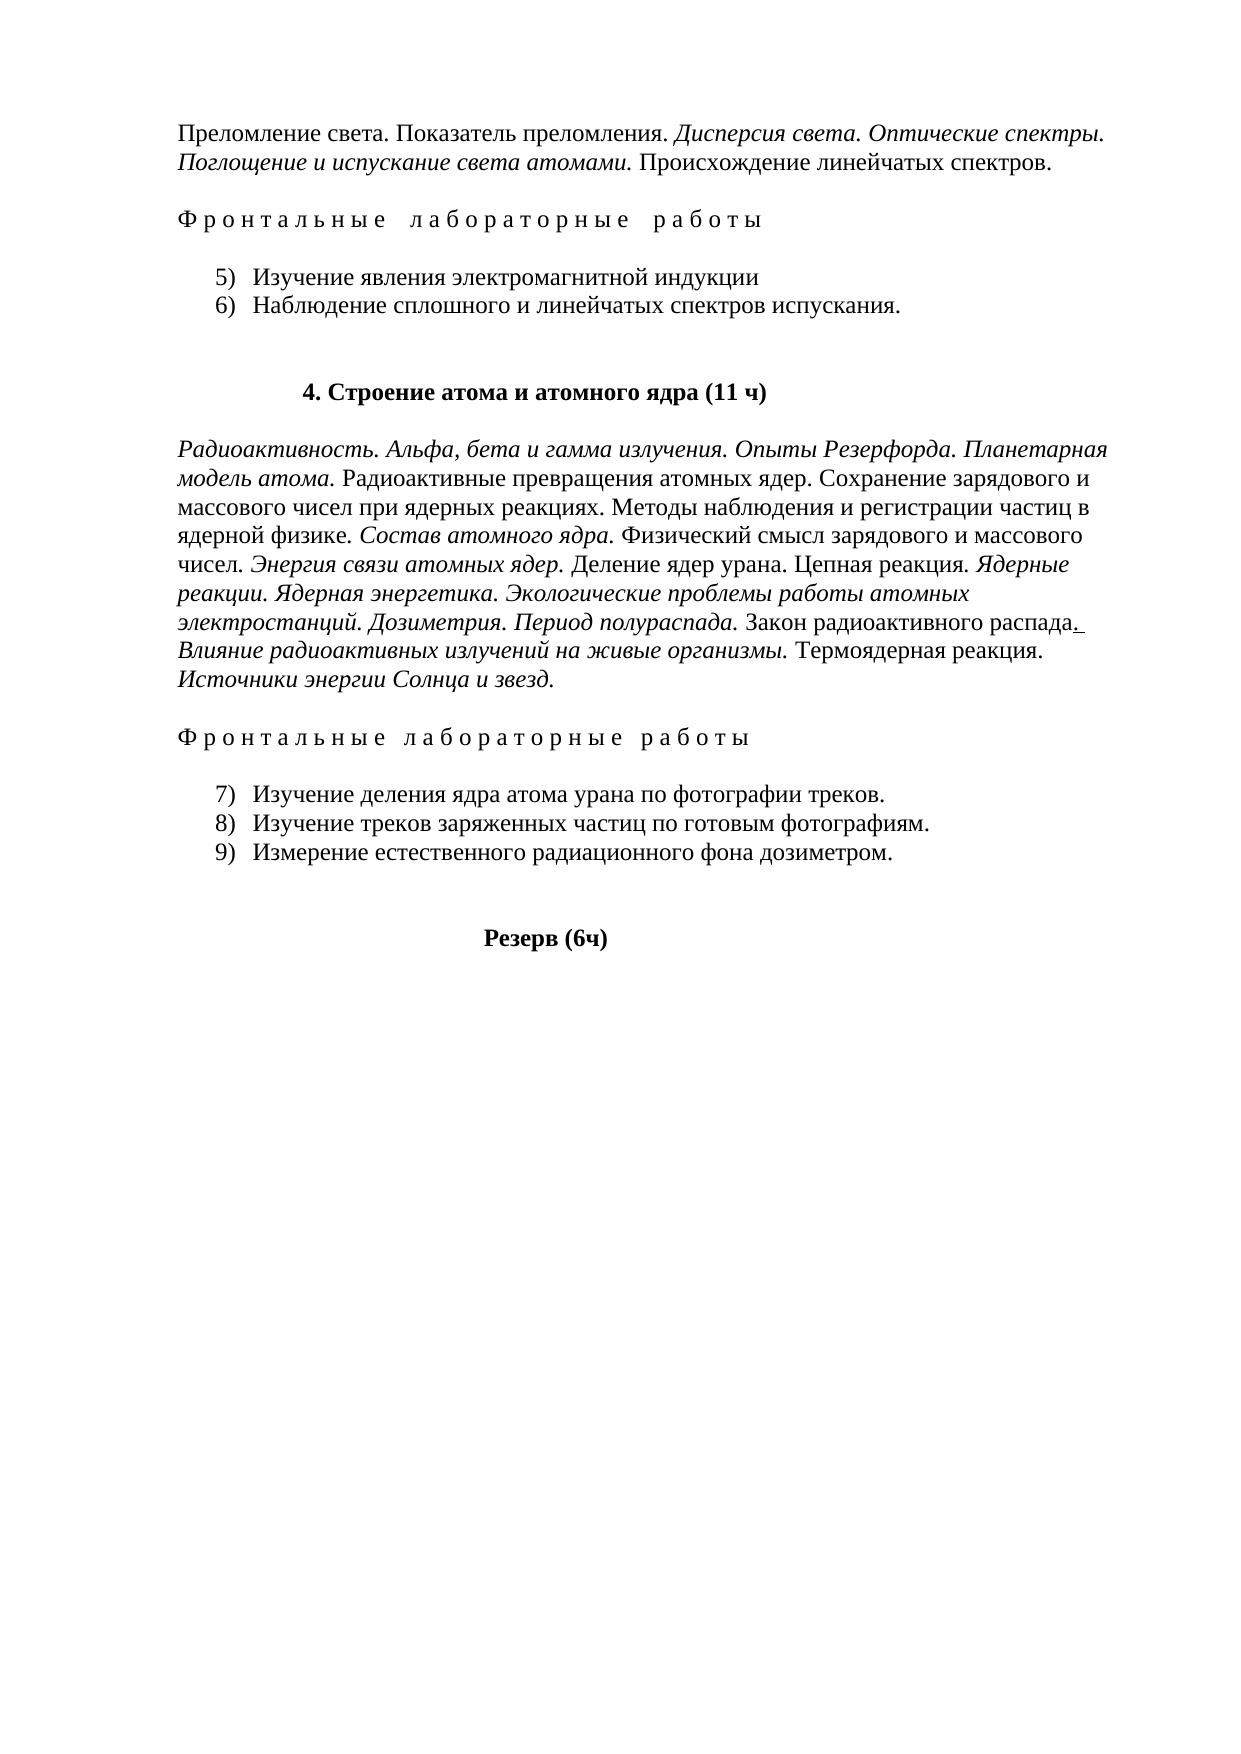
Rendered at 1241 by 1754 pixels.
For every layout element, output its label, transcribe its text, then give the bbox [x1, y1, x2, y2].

list Измерение естественного радиационного фона дозиметром. [215, 837, 1152, 866]
text Ф р о н т а л ь н ы е л а б о р а т о р н ы е р а б о т ы [177, 204, 1152, 233]
text Резерв (6ч) [215, 923, 1152, 952]
text Ф р о н т а л ь н ы е л а б о р а т о р н ы е р а б о т ы [177, 722, 1152, 751]
text 4. Строение атома и атомного ядра (11 ч) [177, 377, 1152, 406]
list Наблюдение сплошного и линейчатых спектров испускания. [215, 291, 1152, 319]
text Радиоактивность. Альфа, бета и гамма излучения. Опыты Резерфорда. Планетарная модель атома. Радиоактивные превращения атомных ядер. Сохранение зарядового и массового чисел при ядерных реакциях. Методы наблюдения и регистрации частиц в ядерной физике. Состав атомного ядра. Физический смысл зарядового и массового чисел. Энергия связи атомных ядер. Деление ядер урана. Цепная реакция. Ядерные реакции. Ядерная энергетика. Экологические проблемы работы атомных электростанций. Дозиметрия. Период полураспада. Закон радиоактивного распада. Влияние радиоактивных излучений на живые организмы. Термоядерная реакция. Источники энергии Солнца и звезд. [177, 434, 1152, 693]
list Изучение явления электромагнитной индукции [215, 262, 1152, 291]
list Изучение треков заряженных частиц по готовым фотографиям. [215, 808, 1152, 837]
list Изучение деления ядра атома урана по фотографии треков. [215, 779, 1152, 808]
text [177, 118, 1152, 176]
